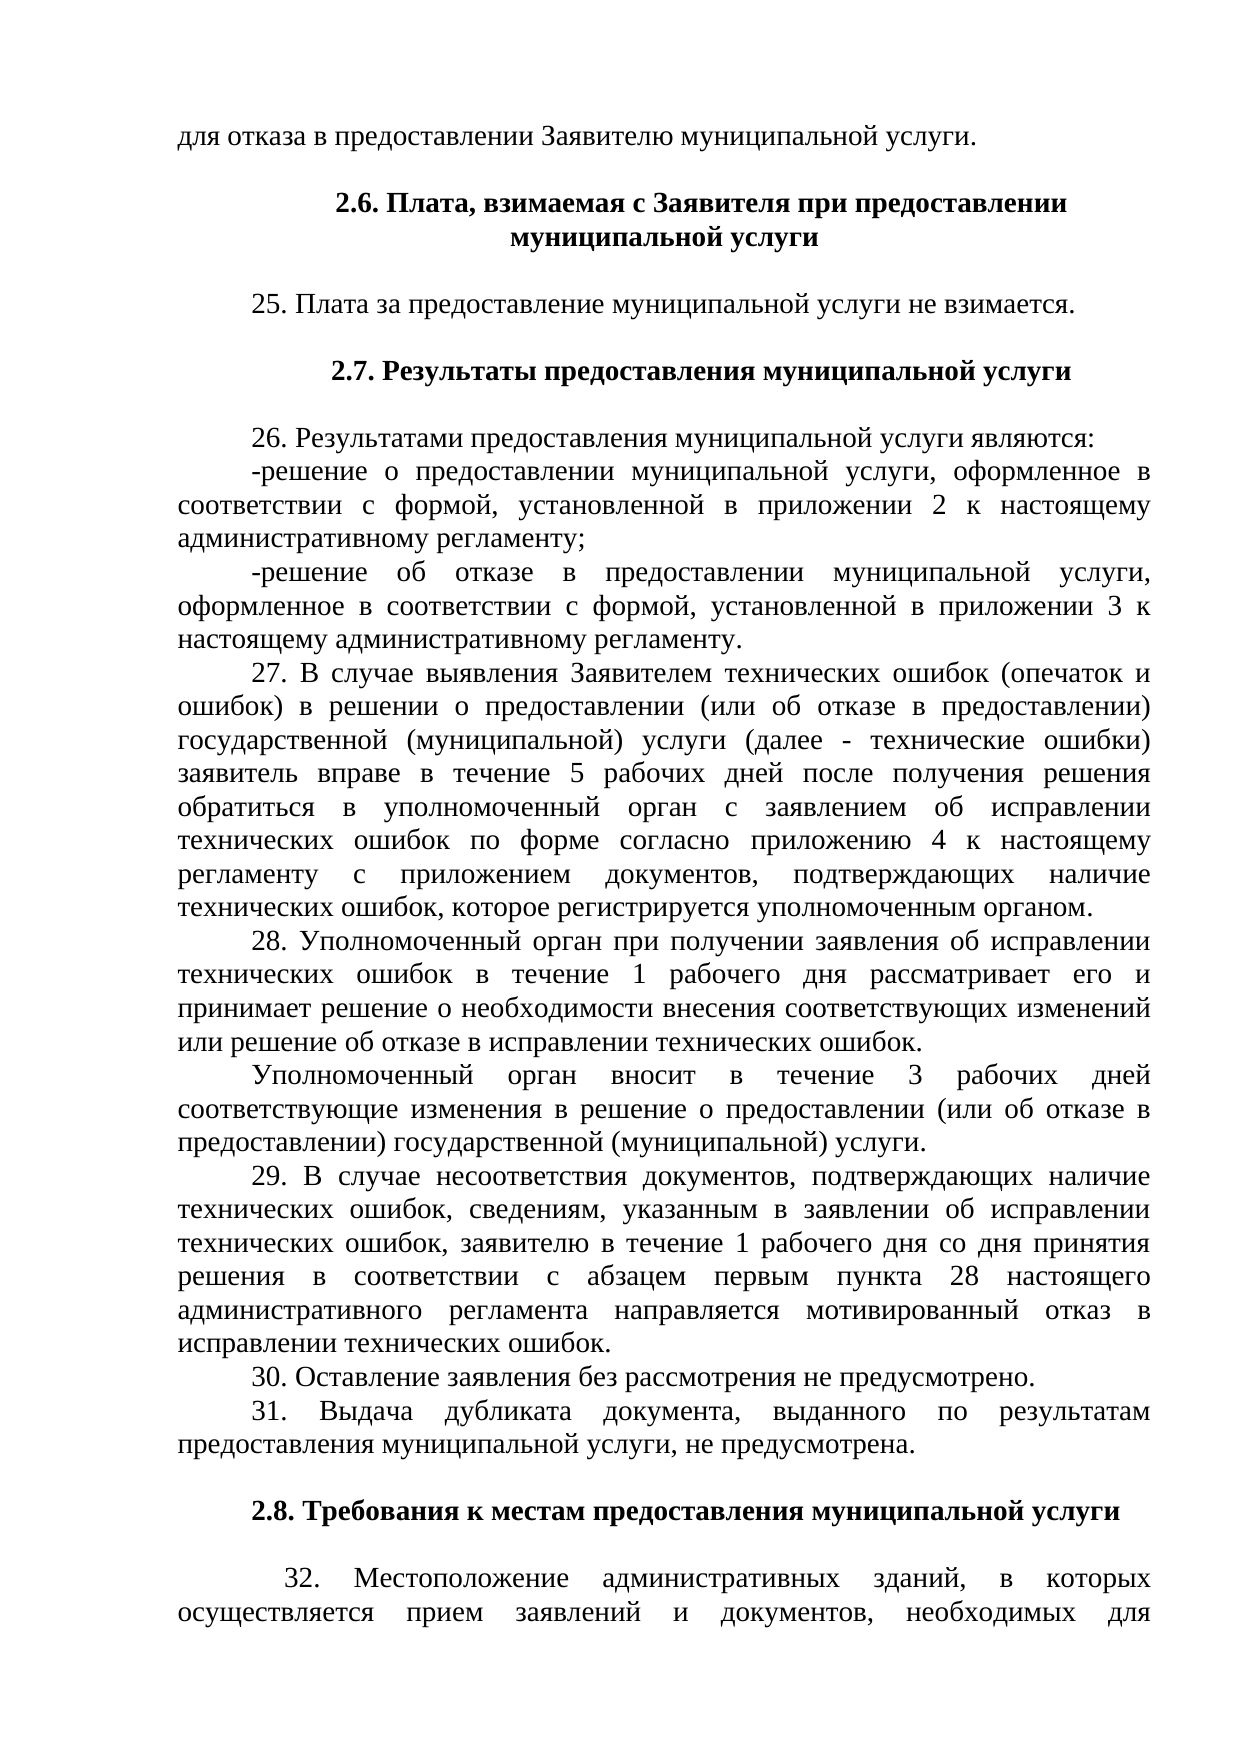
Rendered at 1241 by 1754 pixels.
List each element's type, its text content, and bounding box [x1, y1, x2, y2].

text 26. Результатами предоставления муниципальной услуги являются: [177, 420, 1152, 453]
text 2.8. Требования к местам предоставления муниципальной услуги [177, 1493, 1152, 1527]
text 2.7. Результаты предоставления муниципальной услуги [177, 353, 1152, 386]
text 27. В случае выявления Заявителем технических ошибок (опечаток и ошибок) в решении о предоставлении (или об отказе в предоставлении) государственной (муниципальной) услуги (далее - технические ошибки) заявитель вправе в течение 5 рабочих дней после получения решения обратиться в уполномоченный орган с заявлением об исправлении технических ошибок по форме согласно приложению 4 к настоящему регламенту с приложением документов, подтверждающих наличие технических ошибок, которое регистрируется уполномоченным органом. [177, 655, 1152, 923]
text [177, 1560, 1152, 1627]
text -решение об отказе в предоставлении муниципальной услуги, оформленное в соответствии с формой, установленной в приложении 3 к настоящему административному регламенту. [177, 554, 1152, 655]
text 2.6. Плата, взимаемая с Заявителя при предоставлении муниципальной услуги [177, 185, 1152, 252]
text Уполномоченный орган вносит в течение 3 рабочих дней соответствующие изменения в решение о предоставлении (или об отказе в предоставлении) государственной (муниципальной) услуги. [177, 1057, 1152, 1158]
text 29. В случае несоответствия документов, подтверждающих наличие технических ошибок, сведениям, указанным в заявлении об исправлении технических ошибок, заявителю в течение 1 рабочего дня со дня принятия решения в соответствии с абзацем первым пункта 28 настоящего административного регламента направляется мотивированный отказ в исправлении технических ошибок. [177, 1158, 1152, 1359]
text 28. Уполномоченный орган при получении заявления об исправлении технических ошибок в течение 1 рабочего дня рассматривает его и принимает решение о необходимости внесения соответствующих изменений или решение об отказе в исправлении технических ошибок. [177, 923, 1152, 1057]
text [177, 118, 1152, 152]
text 31. Выдача дубликата документа, выданного по результатам предоставления муниципальной услуги, не предусмотрена. [177, 1393, 1152, 1460]
text -решение о предоставлении муниципальной услуги, оформленное в соответствии с формой, установленной в приложении 2 к настоящему административному регламенту; [177, 453, 1152, 554]
text 30. Оставление заявления без рассмотрения не предусмотрено. [177, 1359, 1152, 1393]
text 25. Плата за предоставление муниципальной услуги не взимается. [177, 286, 1152, 319]
